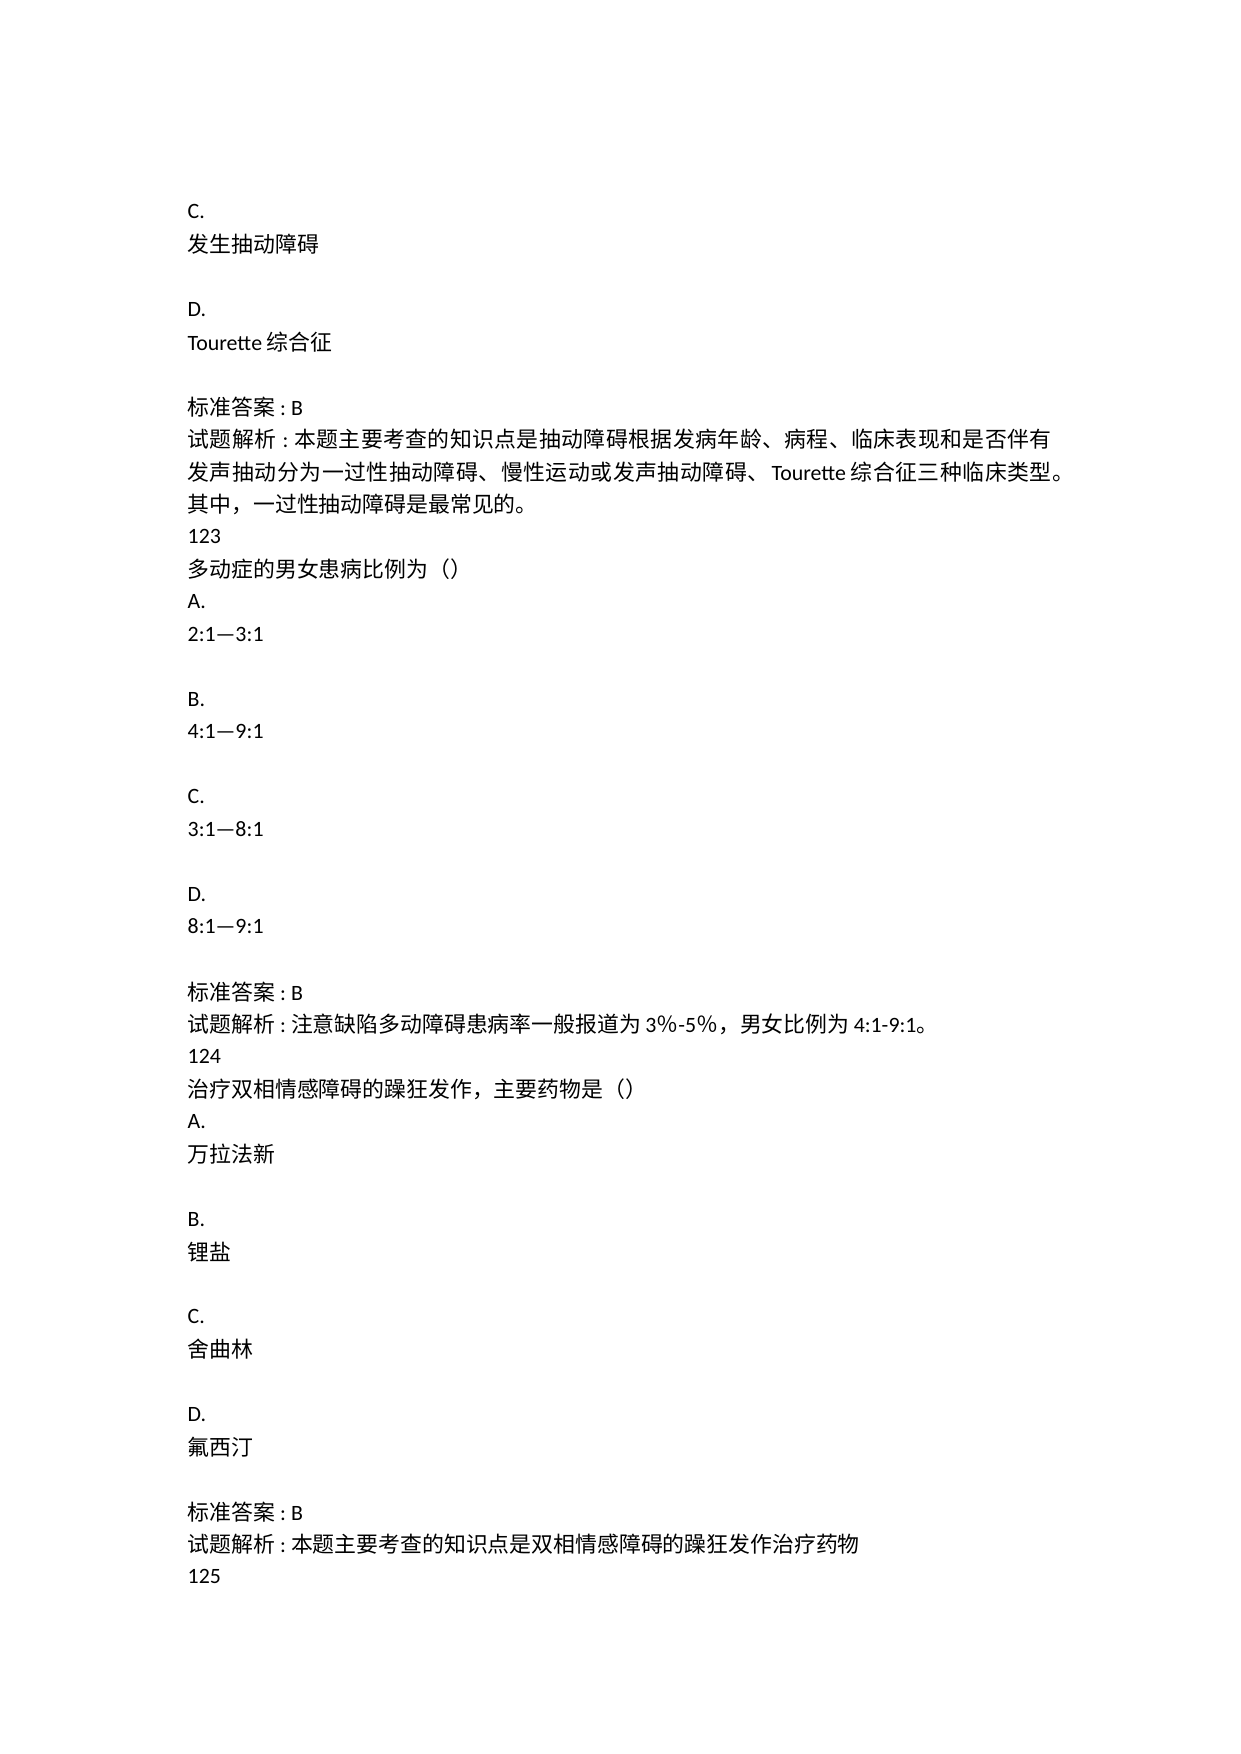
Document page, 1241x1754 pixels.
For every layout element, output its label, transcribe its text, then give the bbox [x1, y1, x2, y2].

text 治疗双相情感障碍的躁狂发作，主要药物是（） [187, 1072, 1053, 1104]
text 氟西汀 [187, 1429, 1053, 1462]
text 试题解析 : 注意缺陷多动障碍患病率一般报道为3％-5％，男女比例为4:1-9:1。 [187, 1007, 1053, 1039]
text C. [187, 1299, 1053, 1332]
text B. [187, 1202, 1053, 1234]
text 锂盐 [187, 1234, 1053, 1267]
text 万拉法新 [187, 1137, 1053, 1169]
text 标准答案 : B [187, 1494, 1053, 1527]
text A. [187, 584, 1053, 617]
text 发生抽动障碍 [187, 227, 1053, 259]
text Tourette综合征 [187, 324, 1053, 357]
text 124 [187, 1039, 1053, 1072]
text 标准答案 : B [187, 974, 1053, 1007]
text 多动症的男女患病比例为（） [187, 552, 1053, 584]
text 2:1—3:1 [187, 617, 1053, 649]
text 8:1—9:1 [187, 909, 1053, 942]
text 舍曲林 [187, 1332, 1053, 1364]
text 标准答案 : B [187, 389, 1053, 422]
text C. [187, 779, 1053, 812]
text 3:1—8:1 [187, 812, 1053, 844]
text 123 [187, 519, 1053, 552]
text 125 [187, 1559, 1053, 1592]
text A. [187, 1104, 1053, 1137]
text D. [187, 292, 1053, 324]
text D. [187, 1397, 1053, 1429]
text 试题解析 : 本题主要考查的知识点是抽动障碍根据发病年龄、病程、临床表现和是否伴有发声抽动分为一过性抽动障碍、慢性运动或发声抽动障碍、Tourette综合征三种临床类型。其中，一过性抽动障碍是最常见的。 [187, 422, 1053, 519]
text 试题解析 : 本题主要考查的知识点是双相情感障碍的躁狂发作治疗药物 [187, 1527, 1053, 1559]
text 4:1—9:1 [187, 714, 1053, 747]
text B. [187, 682, 1053, 714]
text C. [187, 194, 1053, 227]
text D. [187, 877, 1053, 909]
